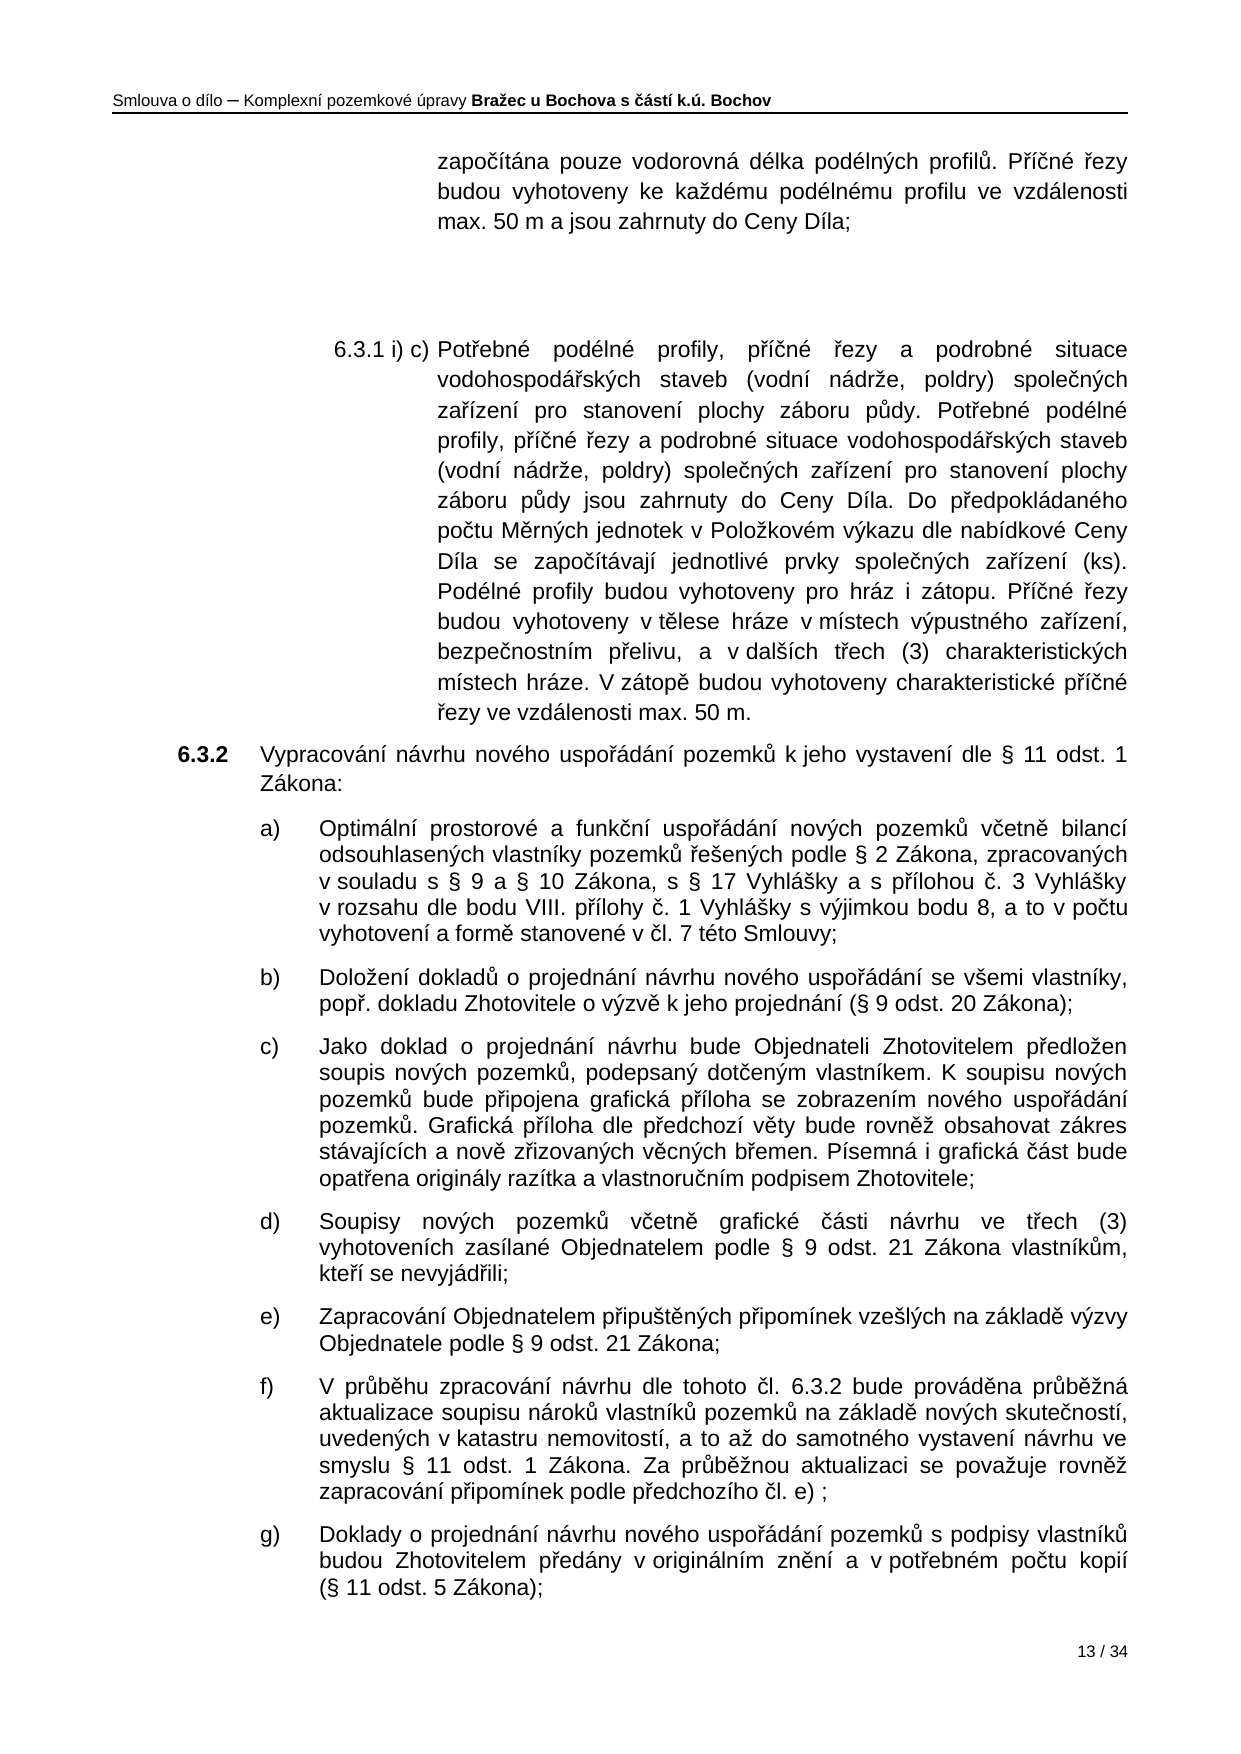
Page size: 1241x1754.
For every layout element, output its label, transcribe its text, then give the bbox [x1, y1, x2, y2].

list Zapracování Objednatelem připuštěných připomínek vzešlých na základě výzvy Objednatele podle § 9 odst. 21 Zákona; [260, 1303, 1128, 1356]
text Vypracování návrhu nového uspořádání pozemků k jeho vystavení dle § 11 odst. 1 Zákona: [177, 741, 1128, 796]
list Doklady o projednání návrhu nového uspořádání pozemků s podpisy vlastníků budou Zhotovitelem předány v originálním znění a v potřebném počtu kopií (§ 11 odst. 5 Zákona); [260, 1521, 1128, 1600]
list Doložení dokladů o projednání návrhu nového uspořádání se všemi vlastníky, popř. dokladu Zhotovitele o výzvě k jeho projednání (§ 9 odst. 20 Zákona); [260, 963, 1128, 1016]
list Soupisy nových pozemků včetně grafické části návrhu ve třech (3) vyhotoveních zasílané Objednatelem podle § 9 odst. 21 Zákona vlastníkům, kteří se nevyjádřili; [260, 1208, 1128, 1287]
list V průběhu zpracování návrhu dle tohoto čl. 6.3.2 bude prováděna průběžná aktualizace soupisu nároků vlastníků pozemků na základě nových skutečností, uvedených v katastru nemovitostí, a to až do samotného vystavení návrhu ve smyslu § 11 odst. 1 Zákona. Za průběžnou aktualizaci se považuje rovněž zapracování připomínek podle předchozího čl. e) ; [260, 1373, 1128, 1504]
list Jako doklad o projednání návrhu bude Objednateli Zhotovitelem předložen soupis nových pozemků, podepsaný dotčeným vlastníkem. K soupisu nových pozemků bude připojena grafická příloha se zobrazením nového uspořádání pozemků. Grafická příloha dle předchozí věty bude rovněž obsahovat zákres stávajících a nově zřizovaných věcných břemen. Písemná i grafická část bude opatřena originály razítka a vlastnoručním podpisem Zhotovitele; [260, 1033, 1128, 1191]
list Optimální prostorové a funkční uspořádání nových pozemků včetně bilancí odsouhlasených vlastníky pozemků řešených podle § 2 Zákona, zpracovaných v souladu s § 9 a § 10 Zákona, s § 17 Vyhlášky a s přílohou č. 3 Vyhlášky v rozsahu dle bodu VIII. přílohy č. 1 Vyhlášky s výjimkou bodu 8, a to v počtu vyhotovení a formě stanovené v čl. 7 této Smlouvy; [260, 815, 1128, 947]
list Potřebné podélné profily, příčné řezy a podrobné situace vodohospodářských staveb (vodní nádrže, poldry) společných zařízení pro stanovení plochy záboru půdy. Potřebné podélné profily, příčné řezy a podrobné situace vodohospodářských staveb (vodní nádrže, poldry) společných zařízení pro stanovení plochy záboru půdy jsou zahrnuty do Ceny Díla. Do předpokládaného počtu Měrných jednotek v Položkovém výkazu dle nabídkové Ceny Díla se započítávají jednotlivé prvky společných zařízení (ks). Podélné profily budou vyhotoveny pro hráz i zátopu. Příčné řezy budou vyhotoveny v tělese hráze v místech výpustného zařízení, bezpečnostním přelivu, a v dalších třech (3) charakteristických místech hráze. V zátopě budou vyhotoveny charakteristické příčné řezy ve vzdálenosti max. 50 m. [334, 336, 1128, 725]
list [334, 148, 1128, 234]
